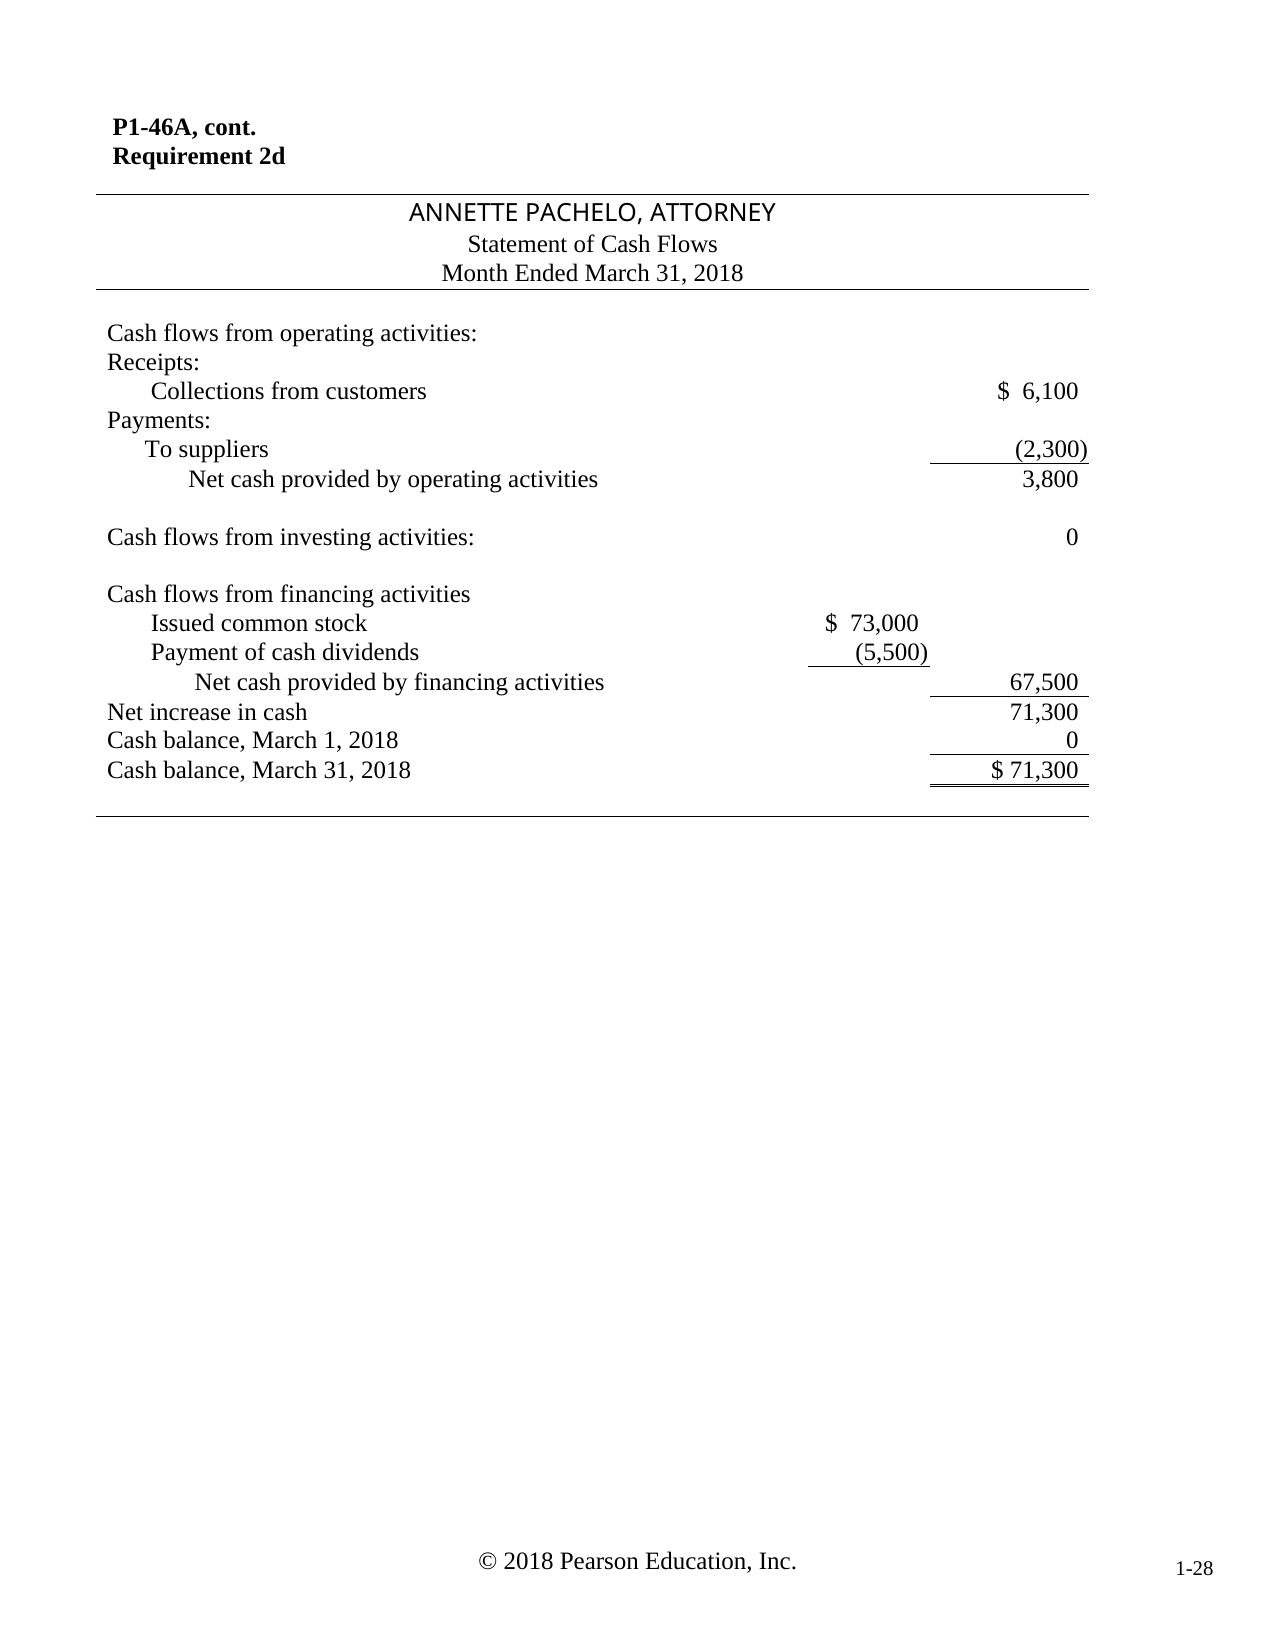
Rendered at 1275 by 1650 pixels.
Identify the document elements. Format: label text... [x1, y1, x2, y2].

text P1-46A, cont. [112, 112, 1162, 141]
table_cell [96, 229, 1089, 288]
text Requirement 2d [112, 141, 1162, 170]
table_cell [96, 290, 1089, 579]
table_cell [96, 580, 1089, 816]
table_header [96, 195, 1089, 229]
